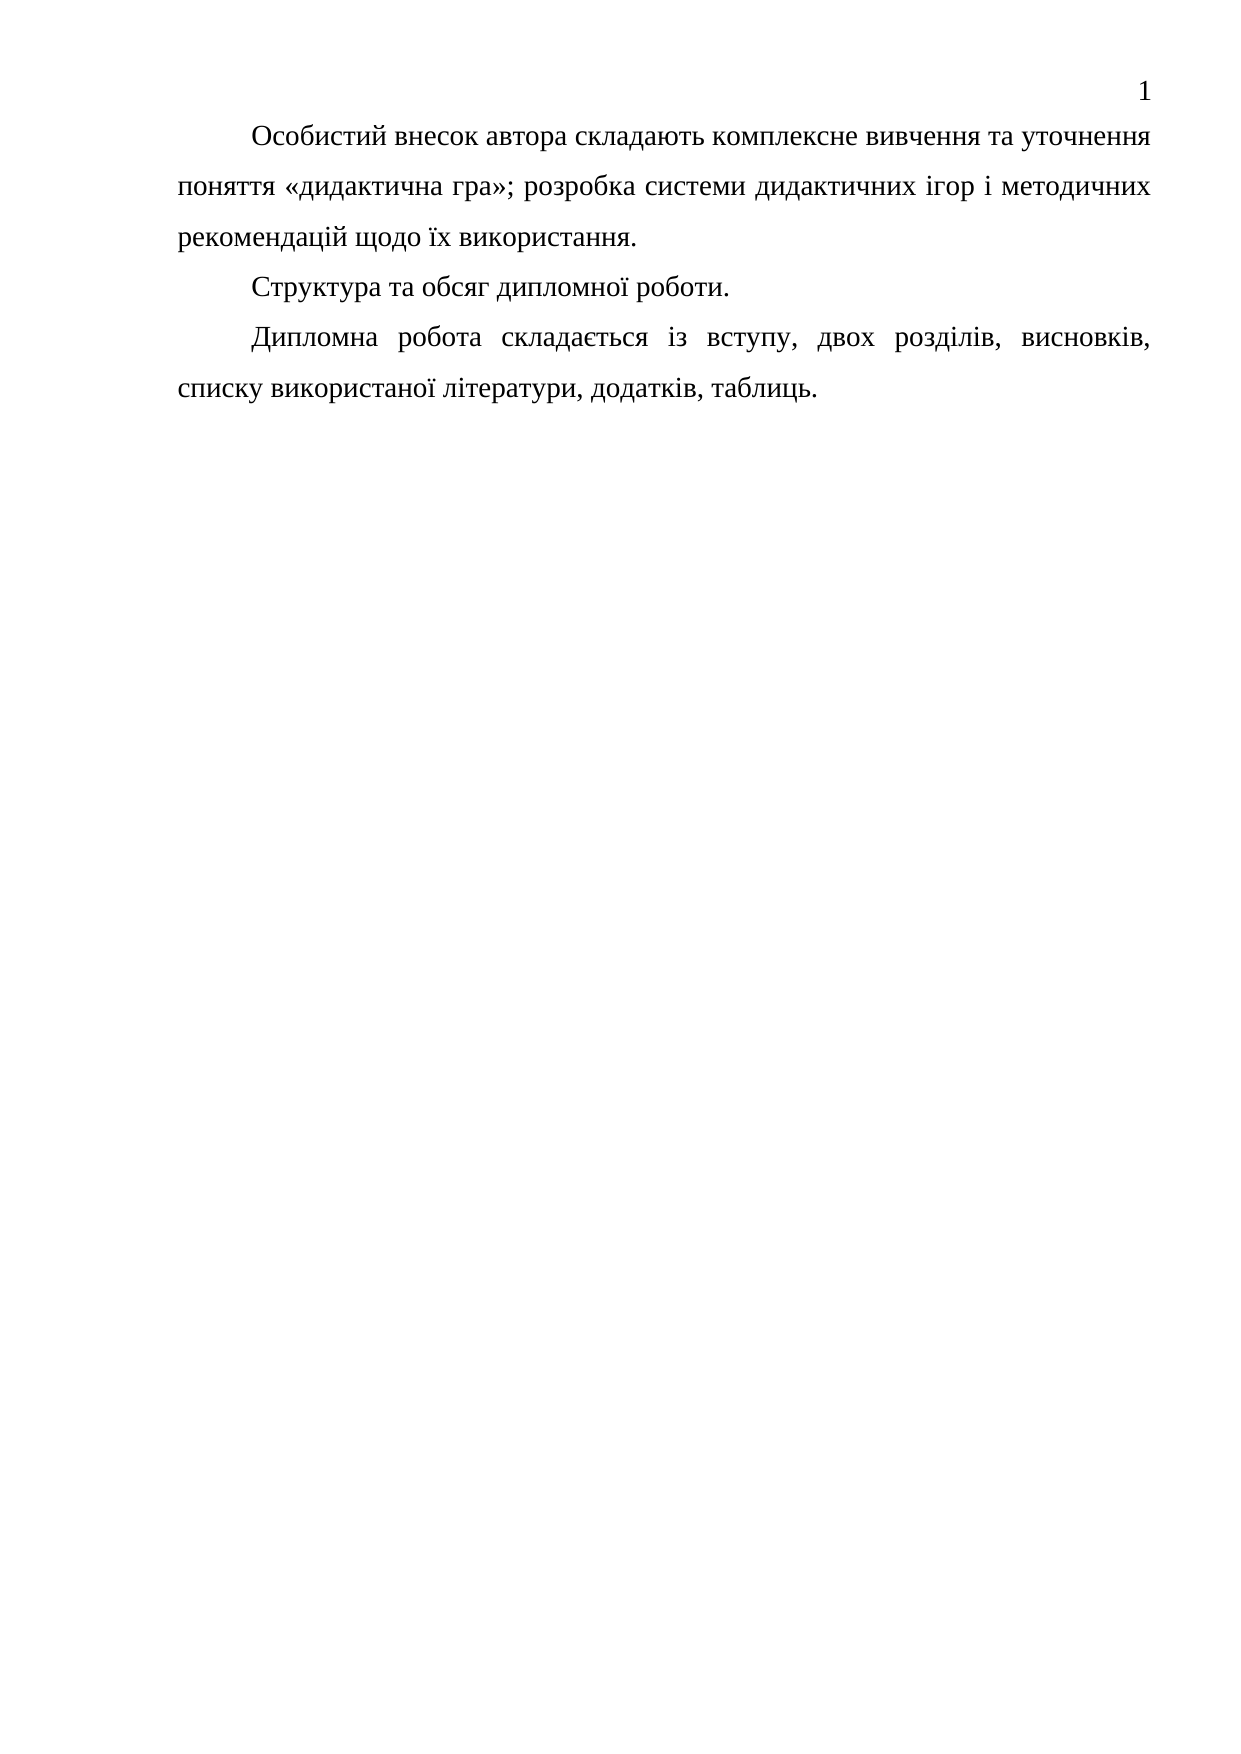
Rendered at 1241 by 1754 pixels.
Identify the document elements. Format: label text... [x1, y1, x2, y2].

text Особистий внесок автора складають комплексне вивчення та уточнення поняття «дидактична гра»; розробка системи дидактичних ігор і методичних рекомендацій щодо їх використання. [177, 118, 1152, 252]
text Дипломна робота складається із вступу, двох розділів, висновків, списку використаної літератури, додатків, таблиць. [177, 319, 1152, 403]
text Структура та обсяг дипломної роботи. [177, 269, 1152, 303]
